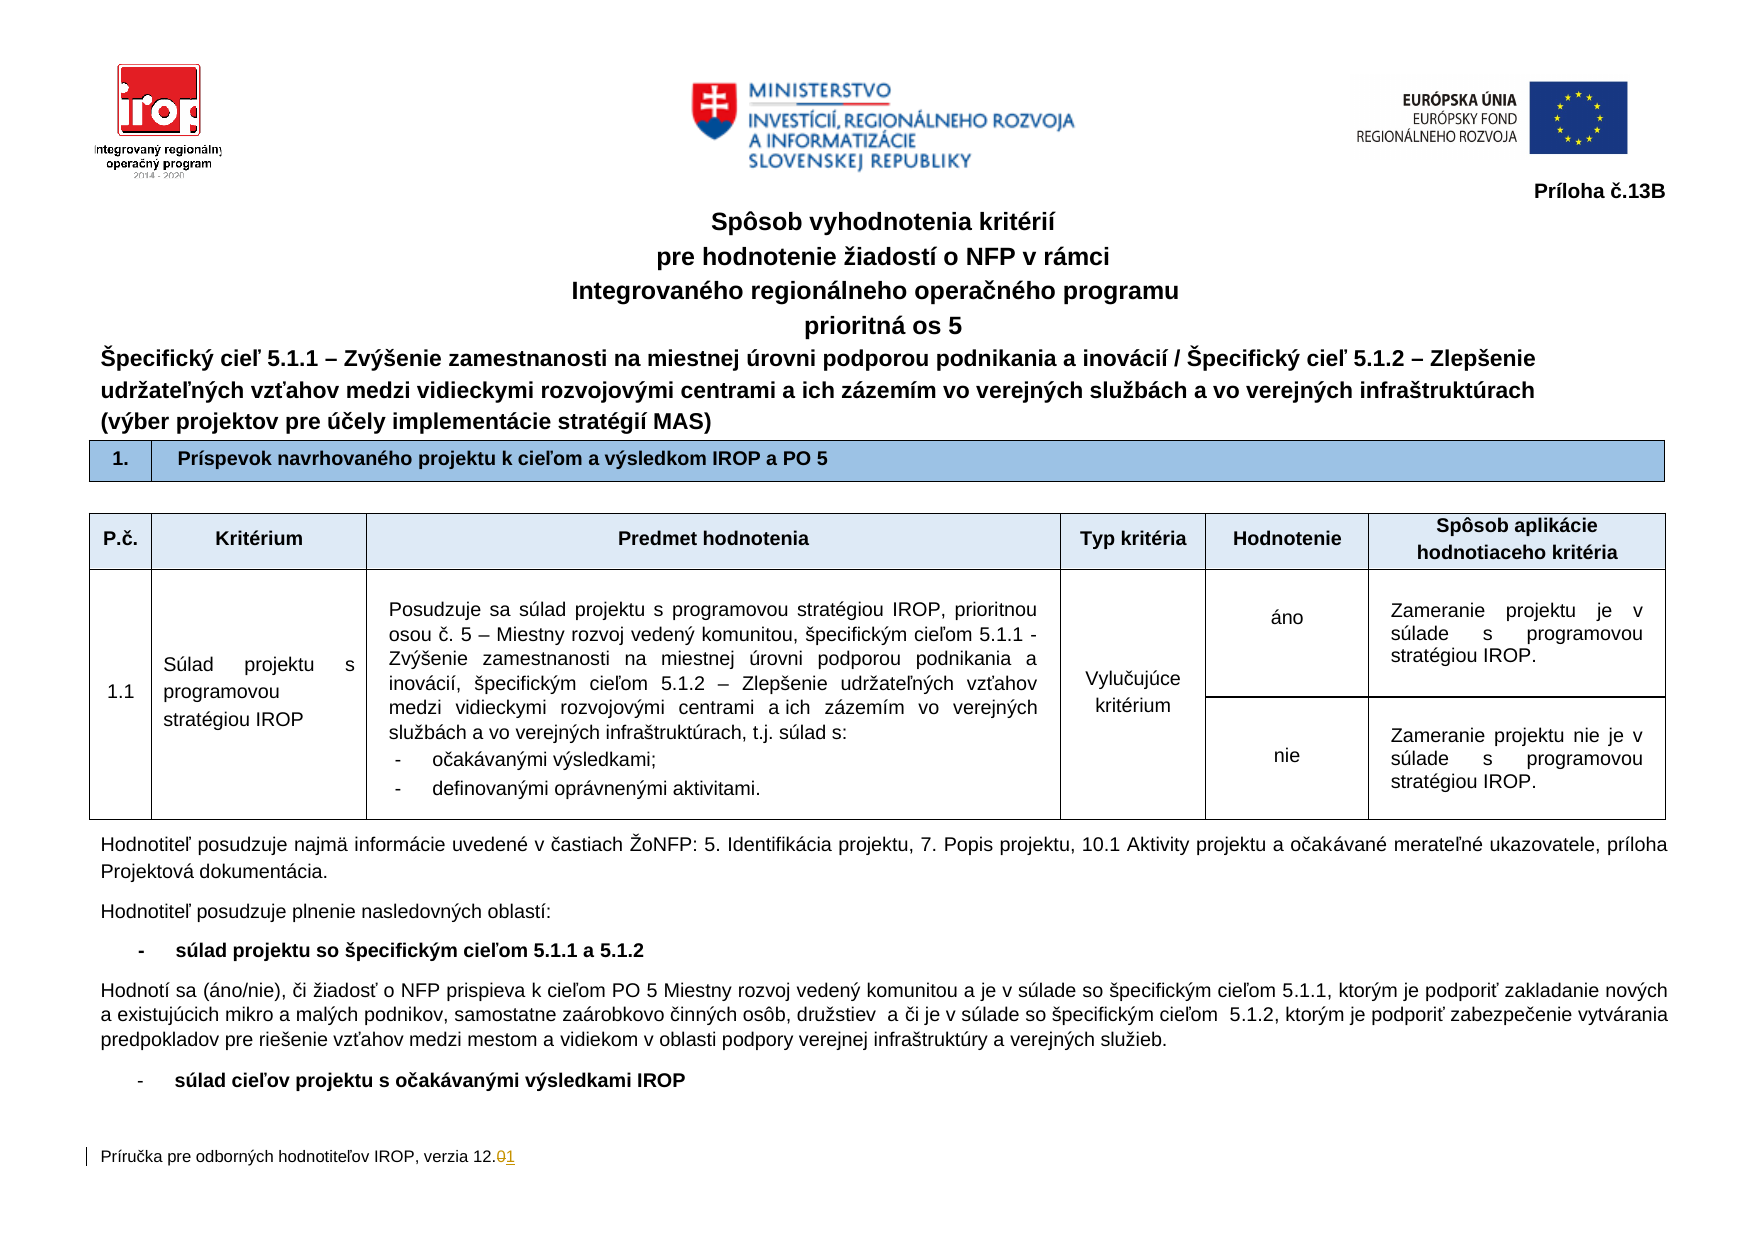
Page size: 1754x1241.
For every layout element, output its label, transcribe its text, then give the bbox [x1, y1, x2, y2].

picture [687, 73, 1082, 179]
table_header Predmet hodnotenia [367, 514, 1060, 568]
text Integrovaného regionálneho operačného programu [100, 276, 1666, 305]
text Príloha č.13B [174, 178, 1666, 202]
picture [93, 64, 222, 177]
list súlad projektu so špecifickým cieľom 5.1.1 a 5.1.2 [138, 939, 1668, 962]
text pre hodnotenie žiadostí o NFP v rámci [100, 242, 1666, 270]
text Hodnotiteľ posudzuje najmä informácie uvedené v častiach ŽoNFP: 5. Identifikácia projektu, 7. Popis projektu, 10.1 Aktivity projektu a očakávané merateľné ukazovatele, príloha Projektová dokumentácia. [100, 833, 1668, 882]
table_cell [1369, 570, 1665, 696]
table_header Kritérium [152, 514, 366, 568]
table_cell 1.1 [90, 570, 151, 819]
table_cell Súlad projektu s programovou stratégiou IROP [152, 570, 366, 819]
table_header Príspevok navrhovaného projektu k cieľom a výsledkom IROP a PO 5 [152, 441, 1664, 481]
table_header Spôsob aplikácie hodnotiaceho kritéria [1369, 514, 1665, 568]
picture [1349, 74, 1631, 159]
table_header 1. [90, 441, 151, 481]
text Hodnotí sa (áno/nie), či žiadosť o NFP prispieva k cieľom PO 5 Miestny rozvoj vedený komunitou a je v súlade so špecifickým cieľom 5.1.1, ktorým je podporiť zakladanie nových a existujúcich mikro a malých podnikov, samostatne zaárobkovo činných osôb, družstiev a či je v súlade so špecifickým cieľom 5.1.2, ktorým je podporiť zabezpečenie vytvárania predpokladov pre riešenie vzťahov medzi mestom a vidiekom v oblasti podpory verejnej infraštruktúry a verejných služieb. [100, 979, 1668, 1051]
text Spôsob vyhodnotenia kritérií [100, 207, 1666, 236]
table_cell [367, 570, 1060, 819]
table_cell Vylučujúce kritérium [1061, 570, 1205, 819]
table_cell [1369, 698, 1665, 819]
table_cell nie [1206, 698, 1368, 819]
text Špecifický cieľ 5.1.1 – Zvýšenie zamestnanosti na miestnej úrovni podporou podnikania a inovácií / Špecifický cieľ 5.1.2 – Zlepšenie udržateľných vzťahov medzi vidieckymi rozvojovými centrami a ich zázemím vo verejných službách a vo verejných infraštruktúrach (výber projektov pre účely implementácie stratégií MAS) [100, 345, 1550, 434]
table_header Hodnotenie [1206, 514, 1368, 568]
table_header P.č. [90, 514, 151, 568]
list súlad cieľov projektu s očakávanými výsledkami IROP [137, 1069, 1668, 1092]
table_cell áno [1206, 570, 1368, 696]
text prioritná os 5 [100, 311, 1666, 339]
table_header Typ kritéria [1061, 514, 1205, 568]
text Hodnotiteľ posudzuje plnenie nasledovných oblastí: [100, 899, 1668, 922]
